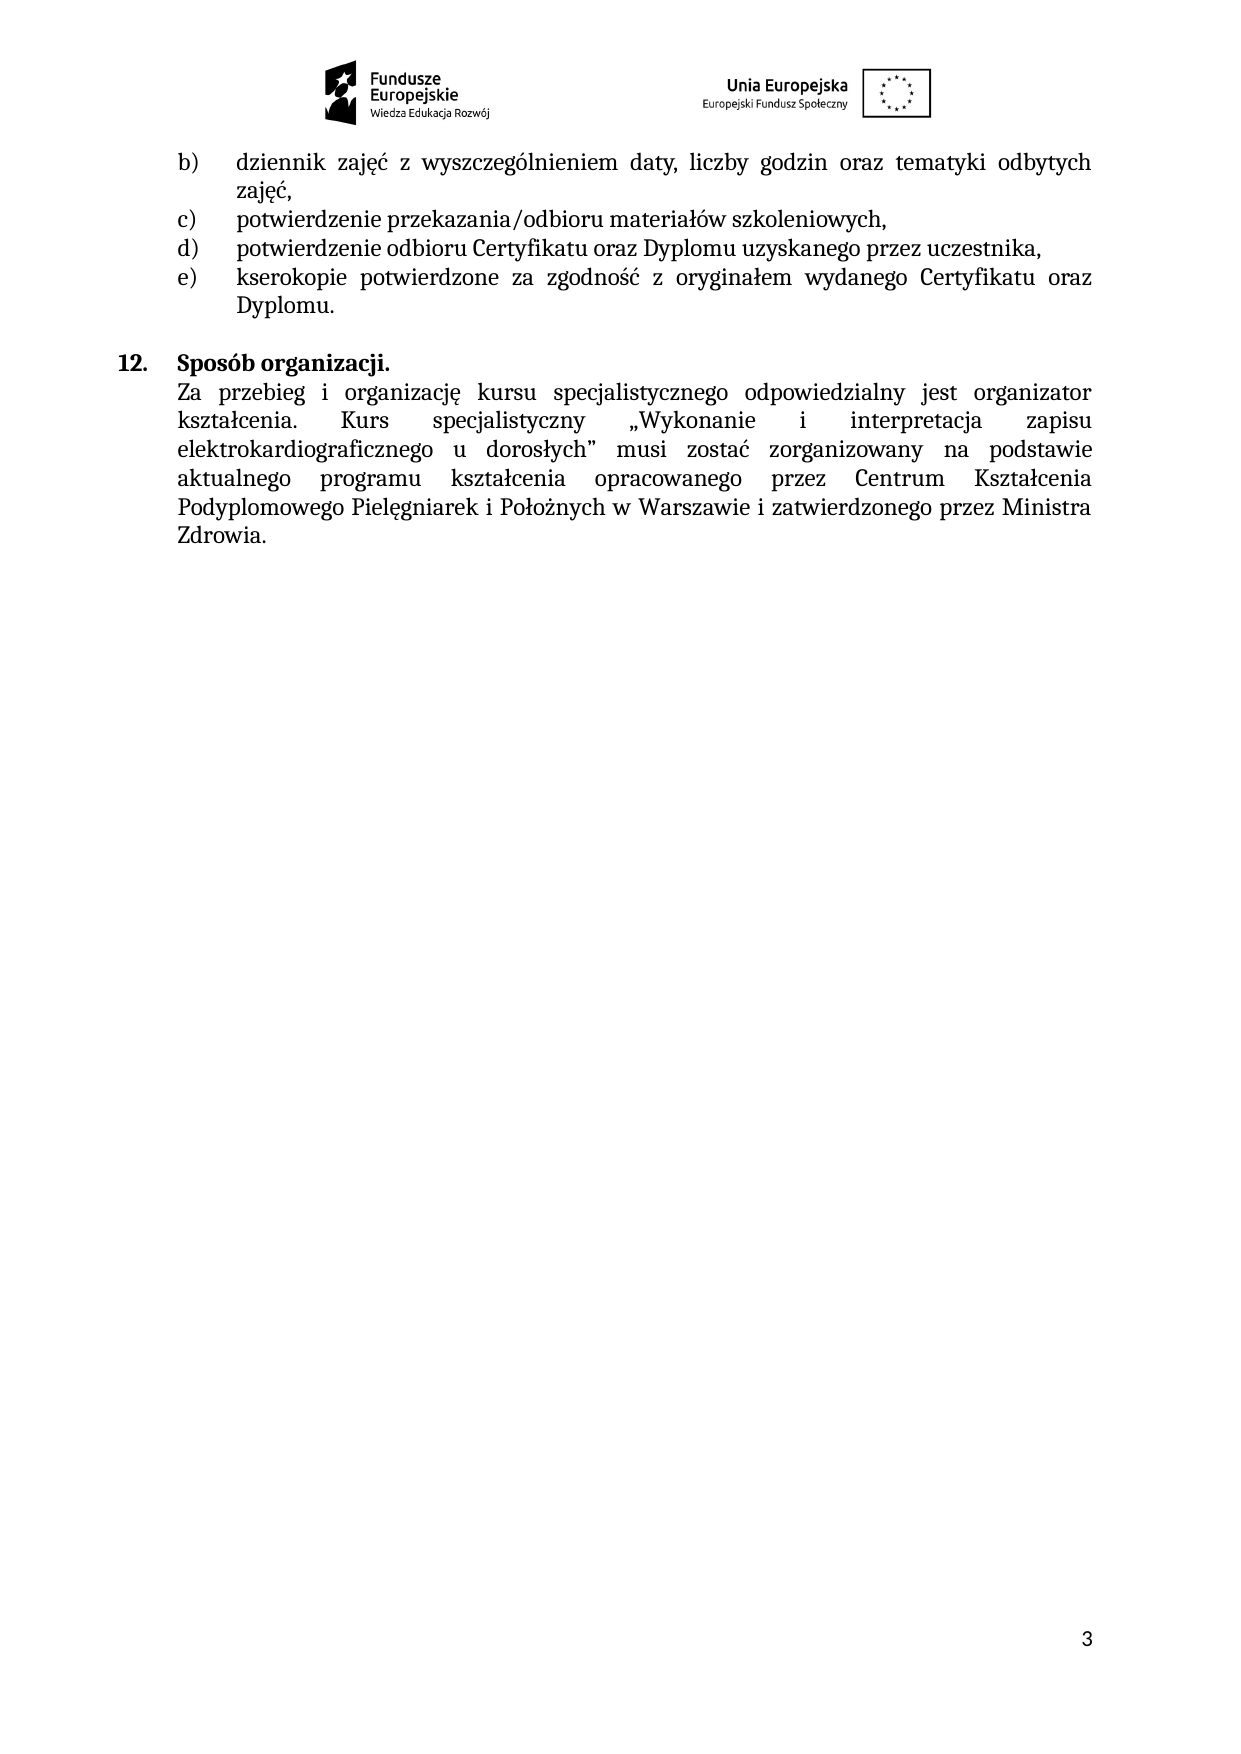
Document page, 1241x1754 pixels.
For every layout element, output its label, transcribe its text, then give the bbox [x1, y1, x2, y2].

list dziennik zajęć z wyszczególnieniem daty, liczby godzin oraz tematyki odbytych zajęć, [177, 148, 1093, 205]
picture [688, 52, 946, 134]
list kserokopie potwierdzone za zgodność z oryginałem wydanego Certyfikatu oraz Dyplomu. [177, 263, 1093, 320]
text Za przebieg i organizację kursu specjalistycznego odpowiedzialny jest organizator kształcenia. Kurs specjalistyczny „Wykonanie i interpretacja zapisu elektrokardiograficznego u dorosłych” musi zostać zorganizowany na podstawie aktualnego programu kształcenia opracowanego przez Centrum Kształcenia Podyplomowego Pielęgniarek i Położnych w Warszawie i zatwierdzonego przez Ministra Zdrowia. [177, 378, 1093, 550]
list potwierdzenie odbioru Certyfikatu oraz Dyplomu uzyskanego przez uczestnika, [177, 234, 1093, 263]
picture [310, 44, 504, 141]
list Sposób organizacji. [118, 349, 1093, 378]
list potwierdzenie przekazania/odbioru materiałów szkoleniowych, [177, 205, 1093, 234]
